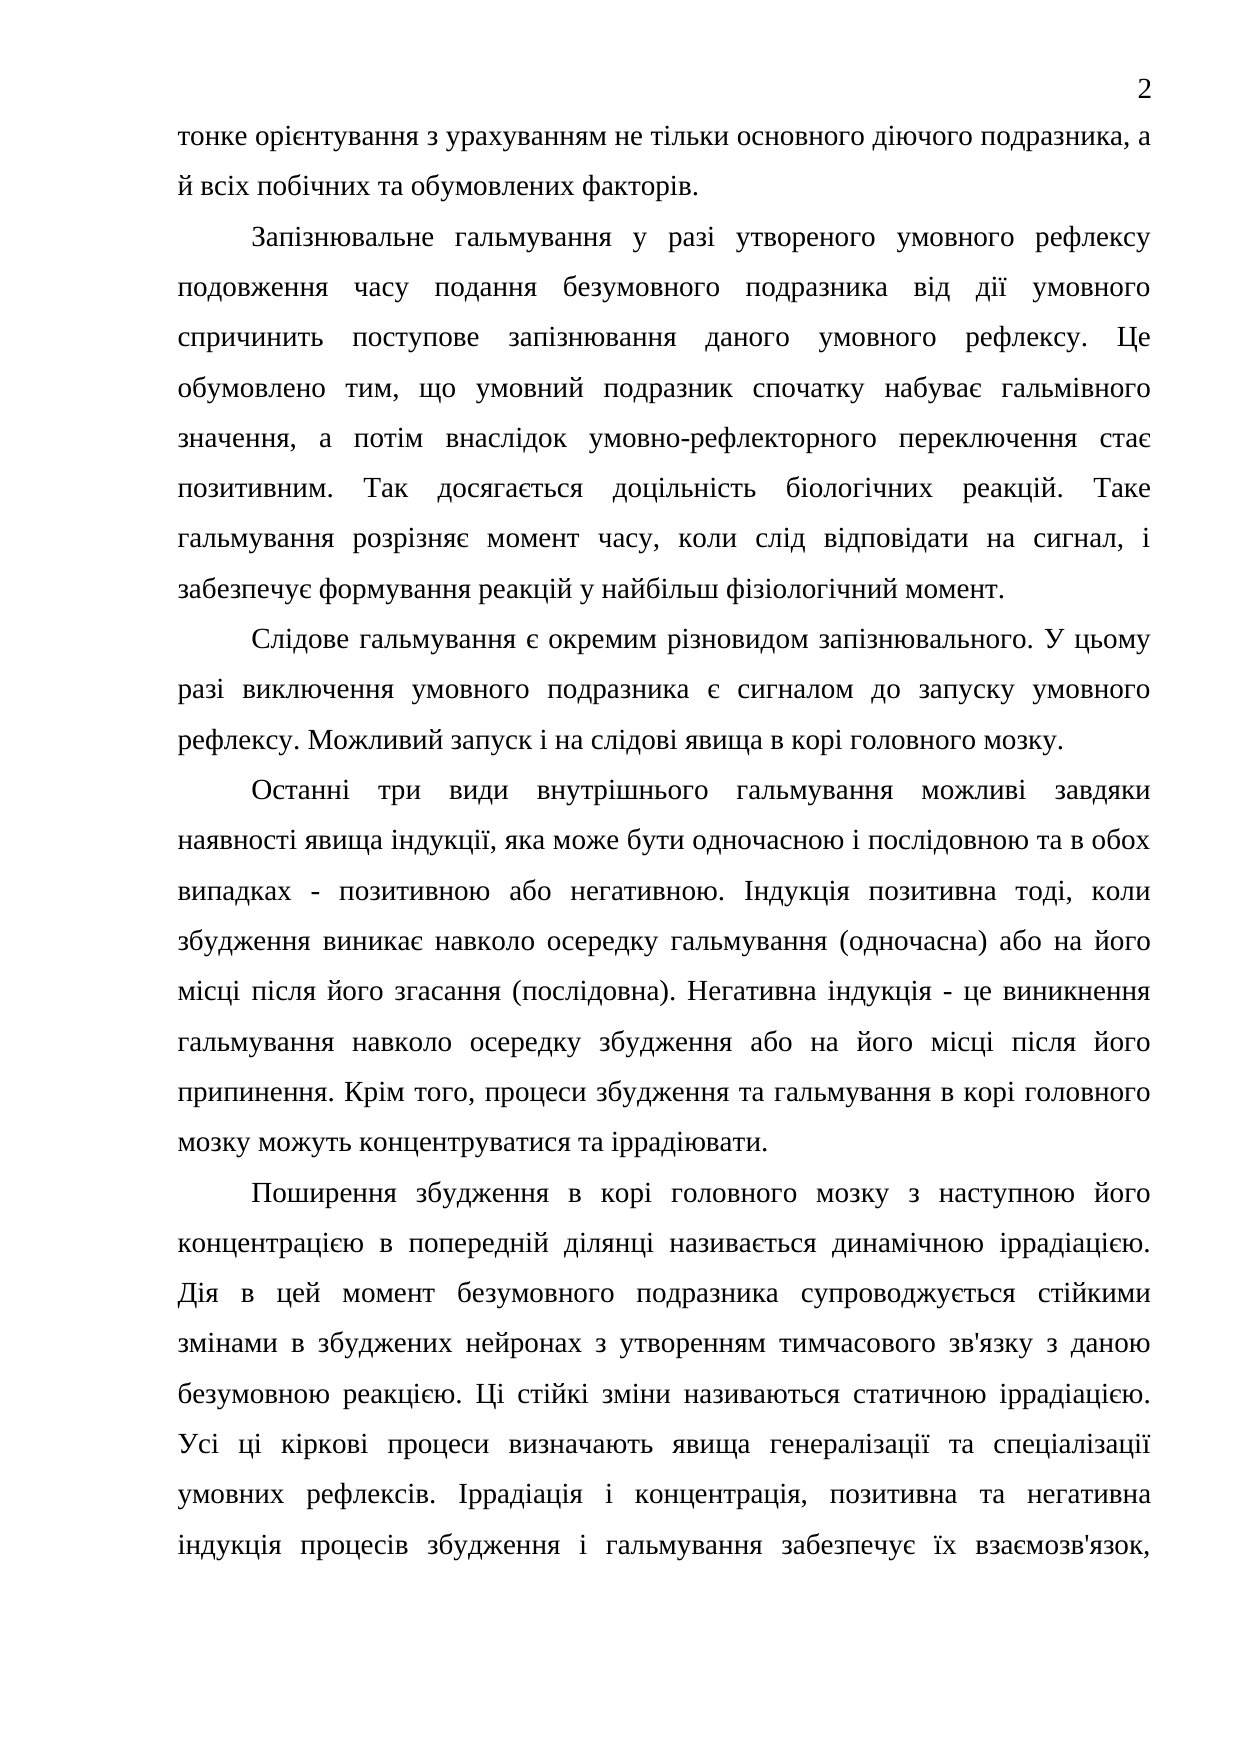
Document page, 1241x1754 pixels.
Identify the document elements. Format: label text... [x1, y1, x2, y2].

text Слідове гальмування є окремим різновидом запізнювального. У цьому разі виключення умовного подразника є сигналом до запуску умовного рефлексу. Можливий запуск і на слідові явища в корі головного мозку. [177, 621, 1152, 755]
text Запізнювальне гальмування у разі утвореного умовного рефлексу подовження часу подання безумовного подразника від дії умовного спричинить поступове запізнювання даного умовного рефлексу. Це обумовлено тим, що умовний подразник спочатку набуває гальмівного значення, а потім внаслідок умовно-рефлекторного переключення стає позитивним. Так досягається доцільність біологічних реакцій. Таке гальмування розрізняє момент часу, коли слід відповідати на сигнал, і забезпечує формування реакцій у найбільш фізіологічний момент. [177, 219, 1152, 604]
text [177, 118, 1152, 202]
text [177, 1175, 1152, 1560]
text Останні три види внутрішнього гальмування можливі завдяки наявності явища індукції, яка може бути одночасною і послідовною та в обох випадках - позитивною або негативною. Індукція позитивна тоді, коли збудження виникає навколо осередку гальмування (одночасна) або на його місці після його згасання (послідовна). Негативна індукція - це виникнення гальмування навколо осередку збудження або на його місці після його припинення. Крім того, процеси збудження та гальмування в корі головного мозку можуть концентруватися та іррадіювати. [177, 772, 1152, 1158]
